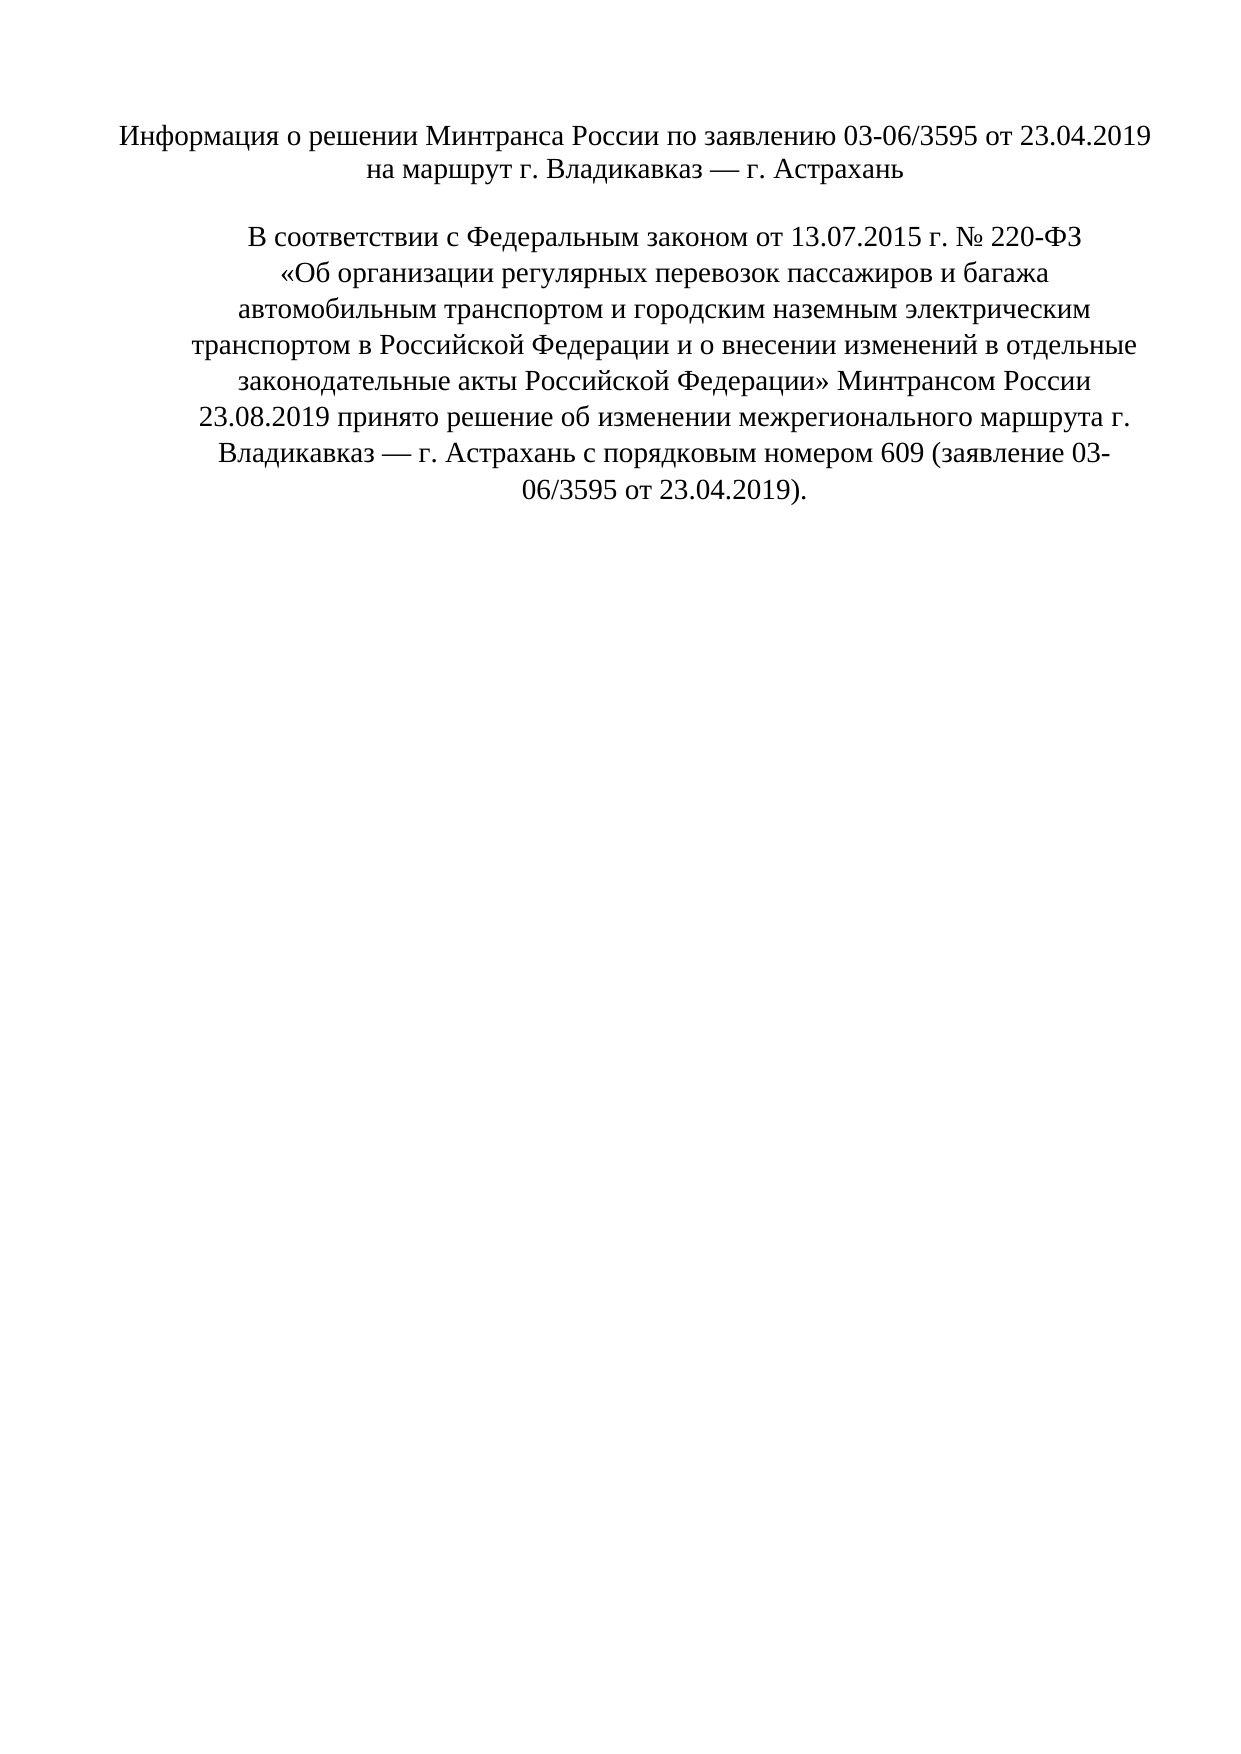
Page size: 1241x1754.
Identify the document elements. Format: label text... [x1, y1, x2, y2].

text В соответствии с Федеральным законом от 13.07.2015 г. № 220-ФЗ «Об организации регулярных перевозок пассажиров и багажа автомобильным транспортом и городским наземным электрическим транспортом в Российской Федерации и о внесении изменений в отдельные законодательные акты Российской Федерации» Минтрансом России 23.08.2019 принято решение об изменении межрегионального маршрута г. Владикавказ — г. Астрахань с порядковым номером 609 (заявление 03-06/3595 от 23.04.2019). [177, 219, 1152, 505]
text Информация о решении Минтранса России по заявлению 03-06/3595 от 23.04.2019 на маршрут г. Владикавказ — г. Астрахань [118, 118, 1152, 185]
